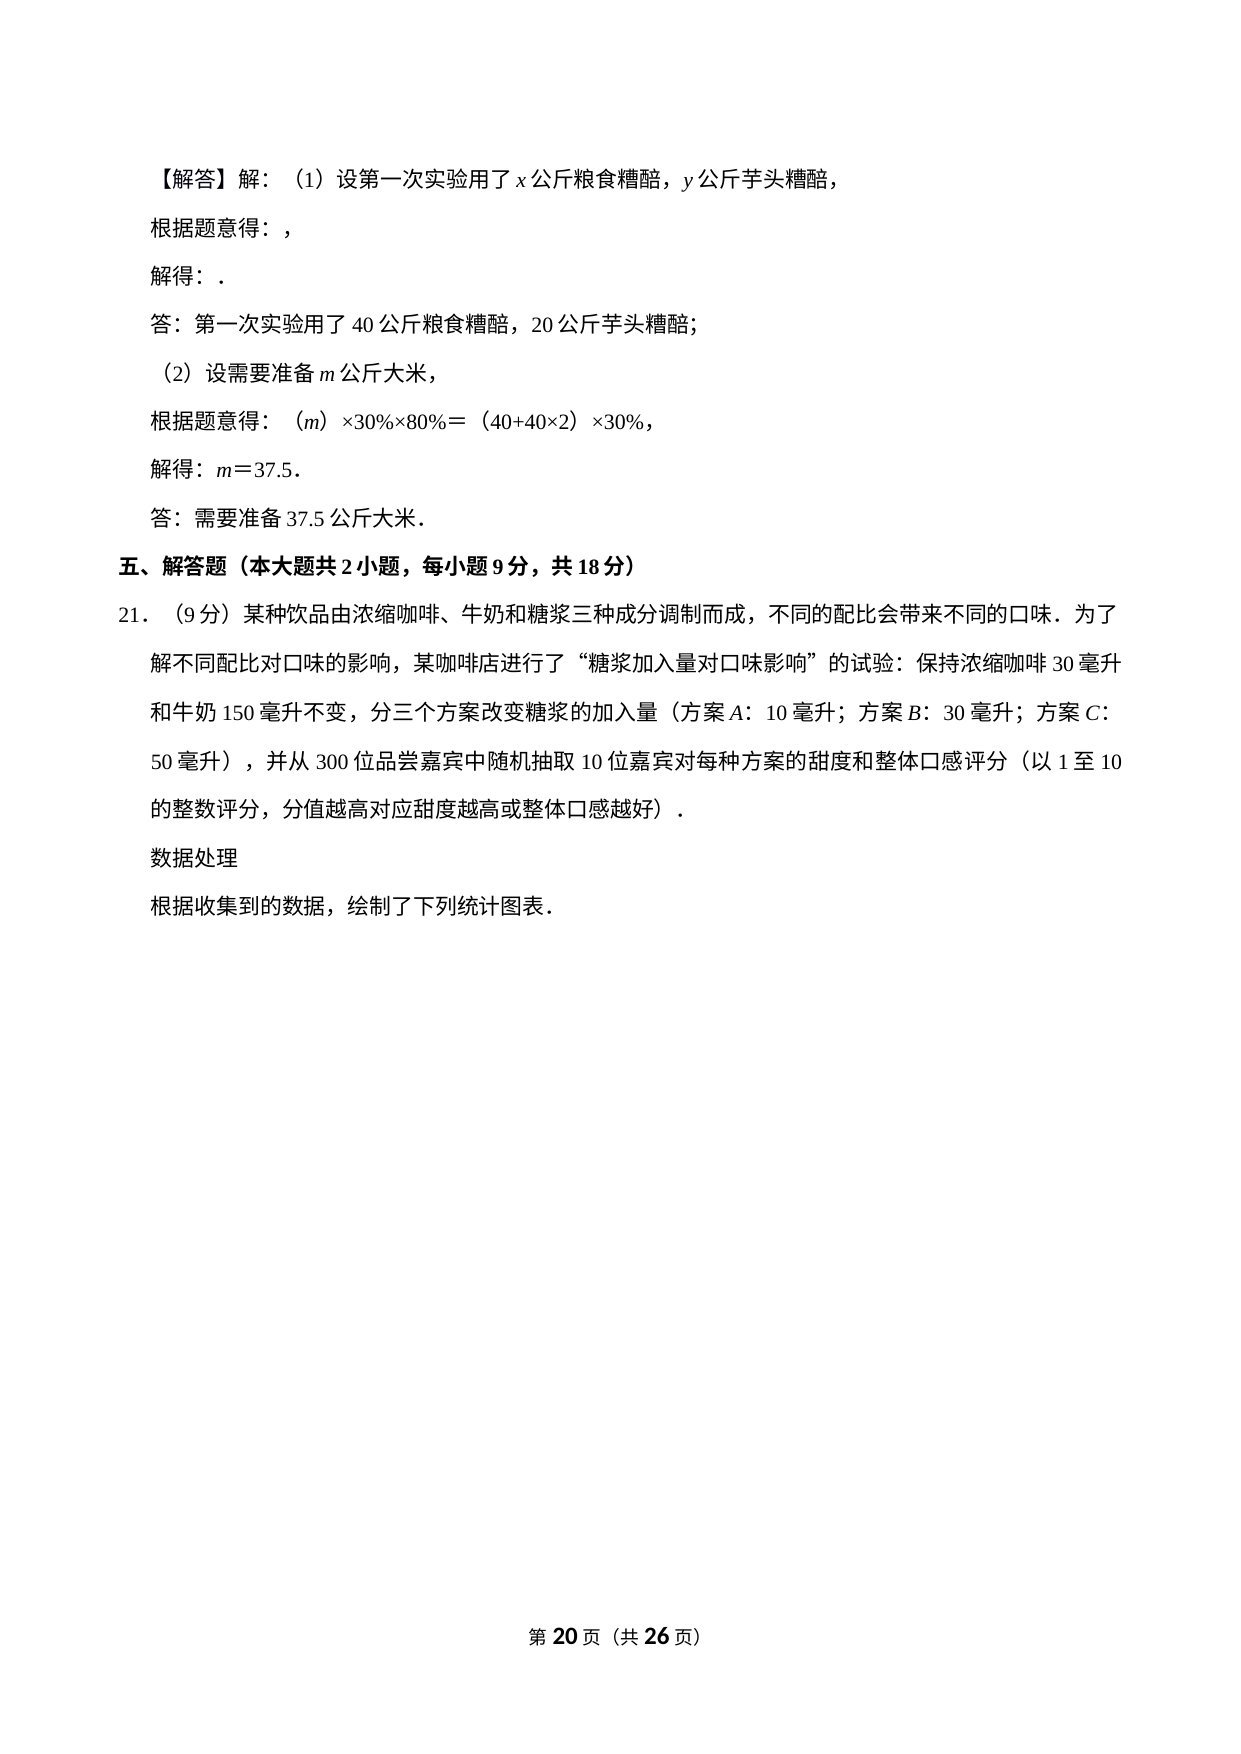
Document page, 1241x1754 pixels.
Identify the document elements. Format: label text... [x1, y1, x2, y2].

text 解得：m＝37.5． [151, 452, 1122, 484]
text 【解答】解：（1）设第一次实验用了x公斤粮食糟醅，y公斤芋头糟醅， [151, 162, 1122, 194]
text 五、解答题（本大题共2小题，每小题9分，共18分） [118, 549, 1122, 581]
text 根据题意得：（m）×30%×80%＝（40+40×2）×30%， [151, 404, 1122, 436]
text 根据收集到的数据，绘制了下列统计图表． [151, 889, 1122, 921]
text 21．（9分）某种饮品由浓缩咖啡、牛奶和糖浆三种成分调制而成，不同的配比会带来不同的口味．为了解不同配比对口味的影响，某咖啡店进行了“糖浆加入量对口味影响”的试验：保持浓缩咖啡30毫升和牛奶150毫升不变，分三个方案改变糖浆的加入量（方案A：10毫升；方案B：30毫升；方案C：50毫升），并从300位品尝嘉宾中随机抽取10位嘉宾对每种方案的甜度和整体口感评分（以1至10的整数评分，分值越高对应甜度越高或整体口感越好）． [118, 597, 1122, 824]
text （2）设需要准备m公斤大米， [151, 355, 1122, 388]
text 数据处理 [151, 840, 1122, 873]
text 解得：． [151, 259, 1122, 291]
text 答：第一次实验用了40公斤粮食糟醅，20公斤芋头糟醅； [151, 307, 1122, 339]
text 答：需要准备37.5公斤大米． [151, 500, 1122, 533]
text 根据题意得：， [151, 210, 1122, 243]
